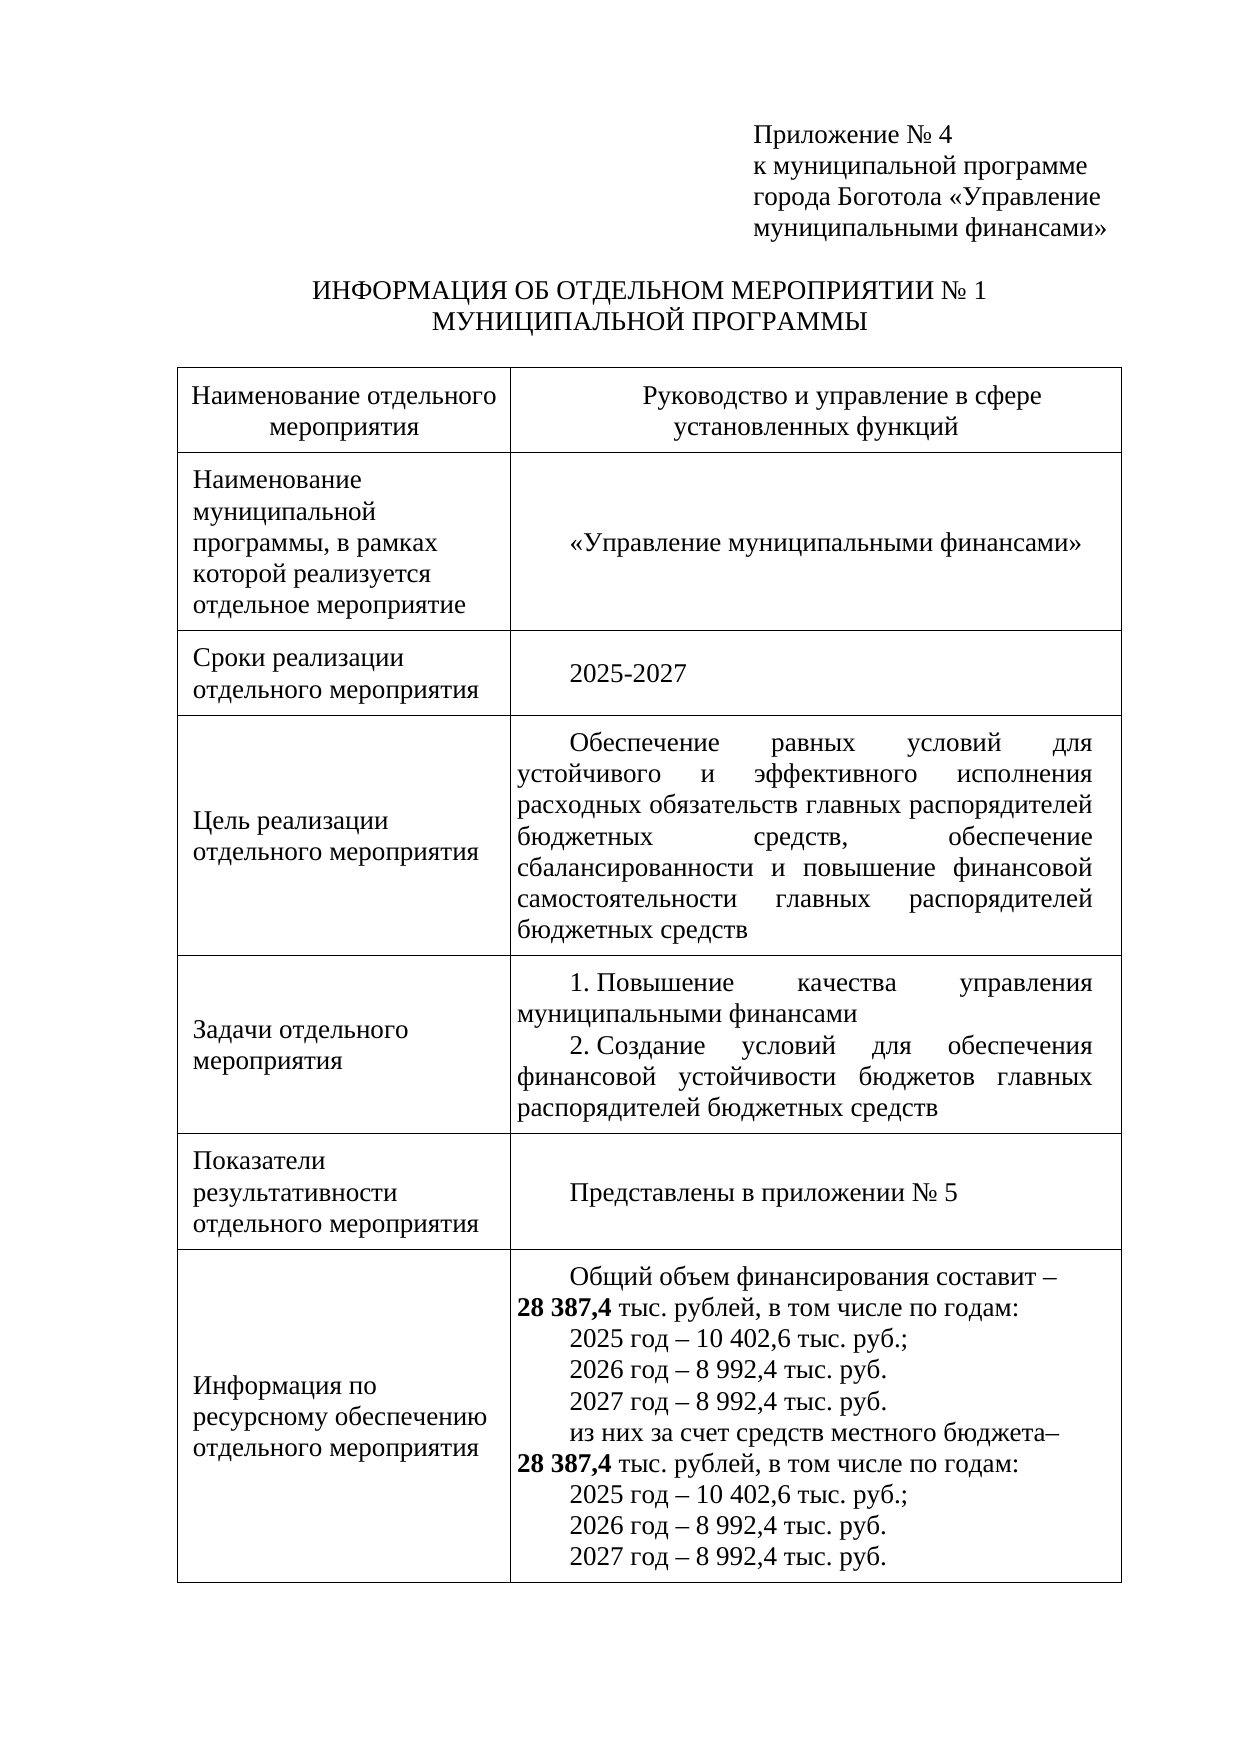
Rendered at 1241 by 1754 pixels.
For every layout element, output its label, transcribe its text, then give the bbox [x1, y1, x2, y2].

text Приложение № 4 [753, 118, 1122, 149]
table_cell Представлены в приложении № 5 [511, 1134, 1121, 1248]
table_cell Обеспечение равных условий для устойчивого и эффективного исполнения расходных обязательств главных распорядителей бюджетных средств, обеспечение сбалансированности и повышение финансовой самостоятельности главных распорядителей бюджетных средств [511, 716, 1121, 955]
table_header Наименование отдельного мероприятия [178, 368, 510, 452]
table_cell 1. Повышение качества управления муниципальными финансами 2. Создание условий для обеспечения финансовой устойчивости бюджетов главных распорядителей бюджетных средств [511, 956, 1121, 1133]
table_cell Сроки реализации отдельного мероприятия [178, 631, 510, 714]
table_cell Цель реализации отдельного мероприятия [178, 716, 510, 955]
table_cell Задачи отдельного мероприятия [178, 956, 510, 1133]
table_cell Наименование муниципальной программы, в рамках которой реализуется отдельное мероприятие [178, 453, 510, 630]
table_header Руководство и управление в сфере установленных функций [511, 368, 1121, 452]
text ИНФОРМАЦИЯ ОБ ОТДЕЛЬНОМ МЕРОПРИЯТИИ № 1 [177, 274, 1122, 305]
text города Боготола «Управление [753, 180, 1122, 212]
table_cell Информация по ресурсному обеспечению отдельного мероприятия [178, 1250, 510, 1582]
table_cell Показатели результативности отдельного мероприятия [178, 1134, 510, 1248]
table_cell Общий объем финансирования составит – 28 387,4 тыс. рублей, в том числе по годам: 2025 год – 10 402,6 тыс. руб.; 2026 год – 8 992,4 тыс. руб. 2027 год – 8 992,4 тыс. руб. из них за счет средств местного бюджета– 28 387,4 тыс. рублей, в том числе по годам: 2025 год – 10 402,6 тыс. руб.; 2026 год – 8 992,4 тыс. руб. 2027 год – 8 992,4 тыс. руб. [511, 1250, 1121, 1582]
text муниципальными финансами» [753, 212, 1122, 243]
table_cell «Управление муниципальными финансами» [511, 453, 1121, 630]
text к муниципальной программе [753, 149, 1122, 180]
text МУНИЦИПАЛЬНОЙ ПРОГРАММЫ [177, 305, 1122, 336]
table_cell 2025-2027 [511, 631, 1121, 714]
